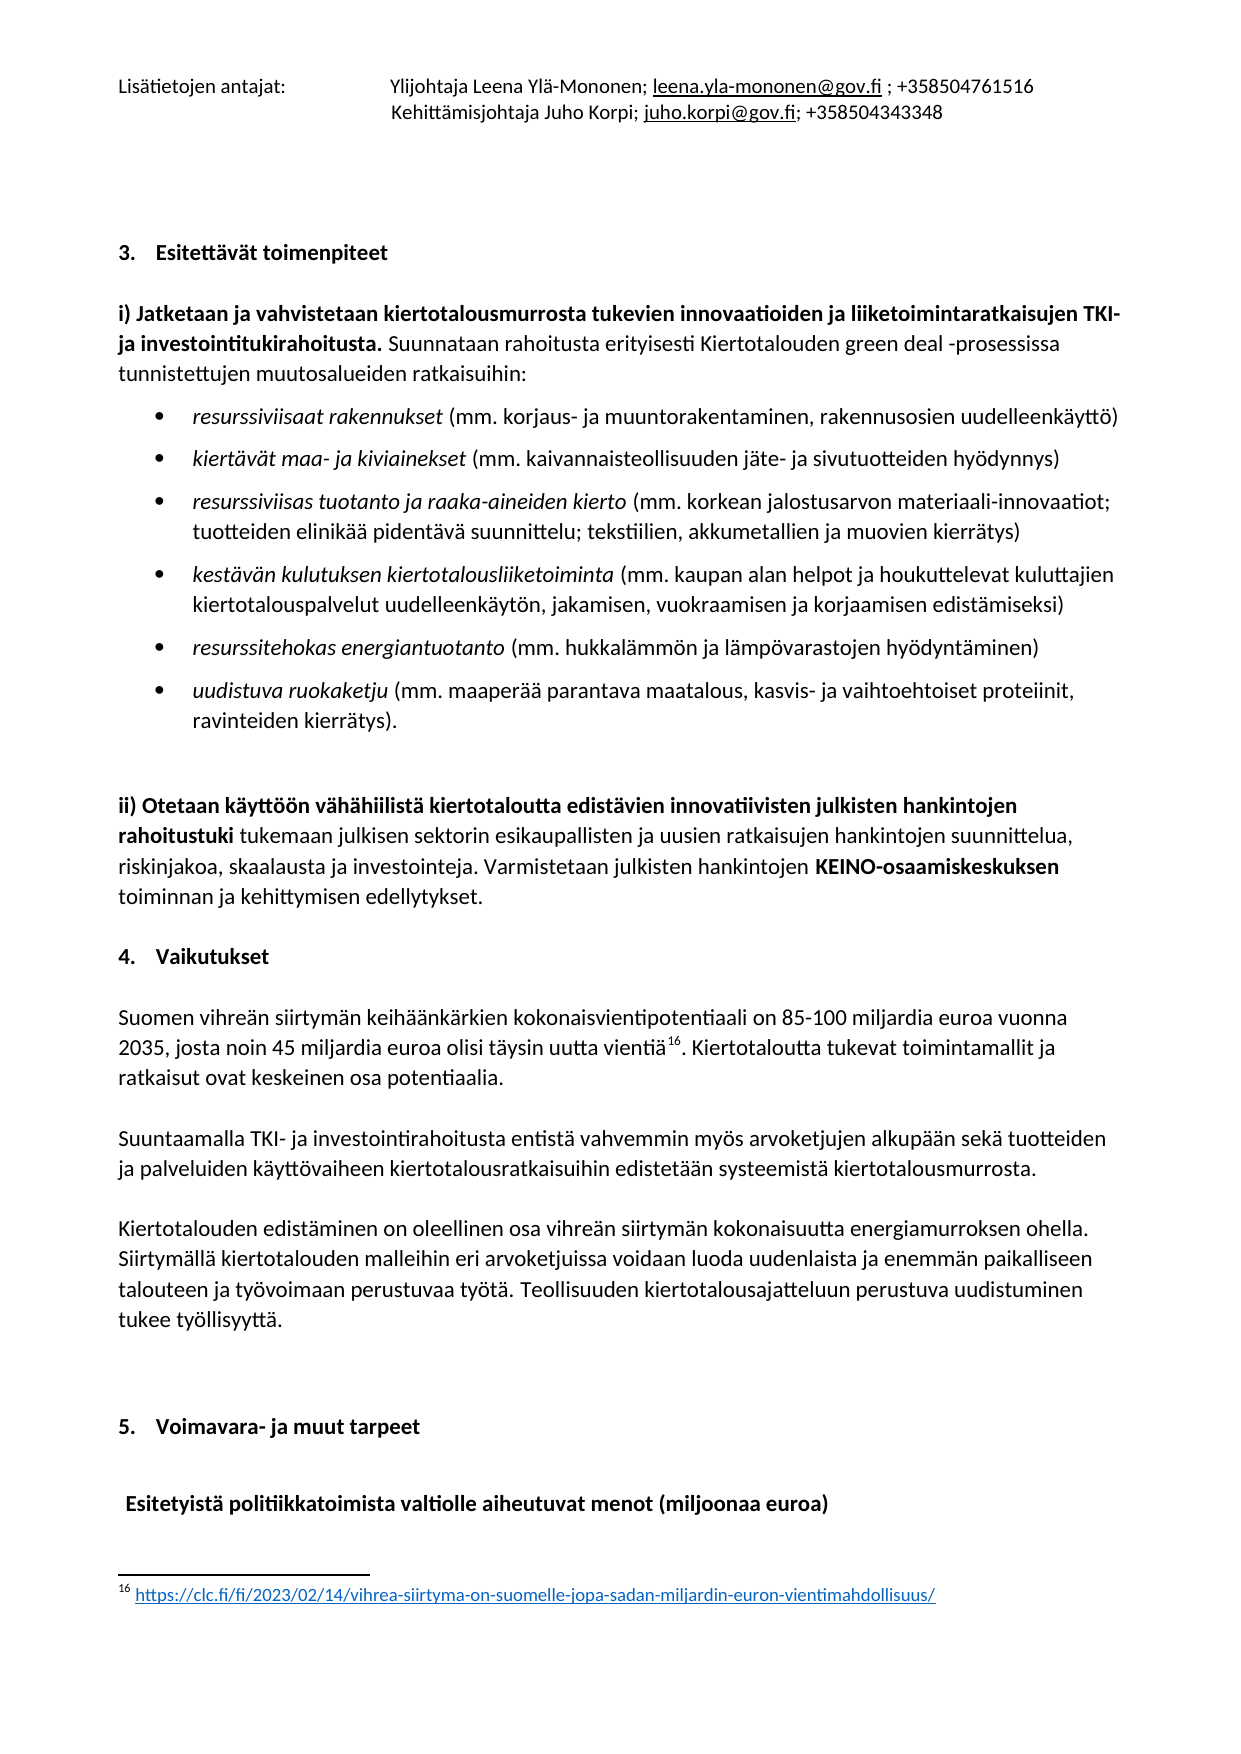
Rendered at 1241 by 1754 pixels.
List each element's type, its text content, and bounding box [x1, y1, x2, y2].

text i) Jatketaan ja vahvistetaan kiertotalousmurrosta tukevien innovaatioiden ja liiketoimintaratkaisujen TKI- ja investointitukirahoitusta. Suunnataan rahoitusta erityisesti Kiertotalouden green deal -prosessissa tunnistettujen muutosalueiden ratkaisuihin: [118, 299, 1122, 387]
text ii) Otetaan käyttöön vähähiilistä kiertotaloutta edistävien innovatiivisten julkisten hankintojen rahoitustuki tukemaan julkisen sektorin esikaupallisten ja uusien ratkaisujen hankintojen suunnittelua, riskinjakoa, skaalausta ja investointeja. Varmistetaan julkisten hankintojen KEINO-osaamiskeskuksen toiminnan ja kehittymisen edellytykset. [118, 791, 1122, 940]
list resurssiviisaat rakennukset (mm. korjaus- ja muuntorakentaminen, rakennusosien uudelleenkäyttö) [155, 402, 1122, 430]
list resurssiviisas tuotanto ja raaka-aineiden kierto (mm. korkean jalostusarvon materiaali-innovaatiot; tuotteiden elinikää pidentävä suunnittelu; tekstiilien, akkumetallien ja muovien kierrätys) [155, 487, 1122, 545]
list Voimavara- ja muut tarpeet [118, 1412, 1122, 1440]
list Esitettävät toimenpiteet [118, 238, 1122, 266]
list kiertävät maa- ja kiviainekset (mm. kaivannaisteollisuuden jäte- ja sivutuotteiden hyödynnys) [155, 444, 1122, 472]
list kestävän kulutuksen kiertotalousliiketoiminta (mm. kaupan alan helpot ja houkuttelevat kuluttajien kiertotalouspalvelut uudelleenkäytön, jakamisen, vuokraamisen ja korjaamisen edistämiseksi) [155, 560, 1122, 618]
list uudistuva ruokaketju (mm. maaperää parantava maatalous, kasvis- ja vaihtoehtoiset proteiinit, ravinteiden kierrätys). [155, 676, 1122, 764]
table_header Esitetyistä politiikkatoimista valtiolle aiheutuvat menot (miljoonaa euroa) [118, 1489, 1004, 1536]
text Suomen vihreän siirtymän keihäänkärkien kokonaisvientipotentiaali on 85-100 miljardia euroa vuonna 2035, josta noin 45 miljardia euroa olisi täysin uutta vientiä. Kiertotaloutta tukevat toimintamallit ja ratkaisut ovat keskeinen osa potentiaalia. Suuntaamalla TKI- ja investointirahoitusta entistä vahvemmin myös arvoketjujen alkupään sekä tuotteiden ja palveluiden käyttövaiheen kiertotalousratkaisuihin edistetään systeemistä kiertotalousmurrosta. Kiertotalouden edistäminen on oleellinen osa vihreän siirtymän kokonaisuutta energiamurroksen ohella. Siirtymällä kiertotalouden malleihin eri arvoketjuissa voidaan luoda uudenlaista ja enemmän paikalliseen talouteen ja työvoimaan perustuvaa työtä. Teollisuuden kiertotalousajatteluun perustuva uudistuminen tukee työllisyyttä. [118, 1003, 1122, 1333]
list resurssitehokas energiantuotanto (mm. hukkalämmön ja lämpövarastojen hyödyntäminen) [155, 633, 1122, 661]
list Vaikutukset [118, 942, 1122, 970]
